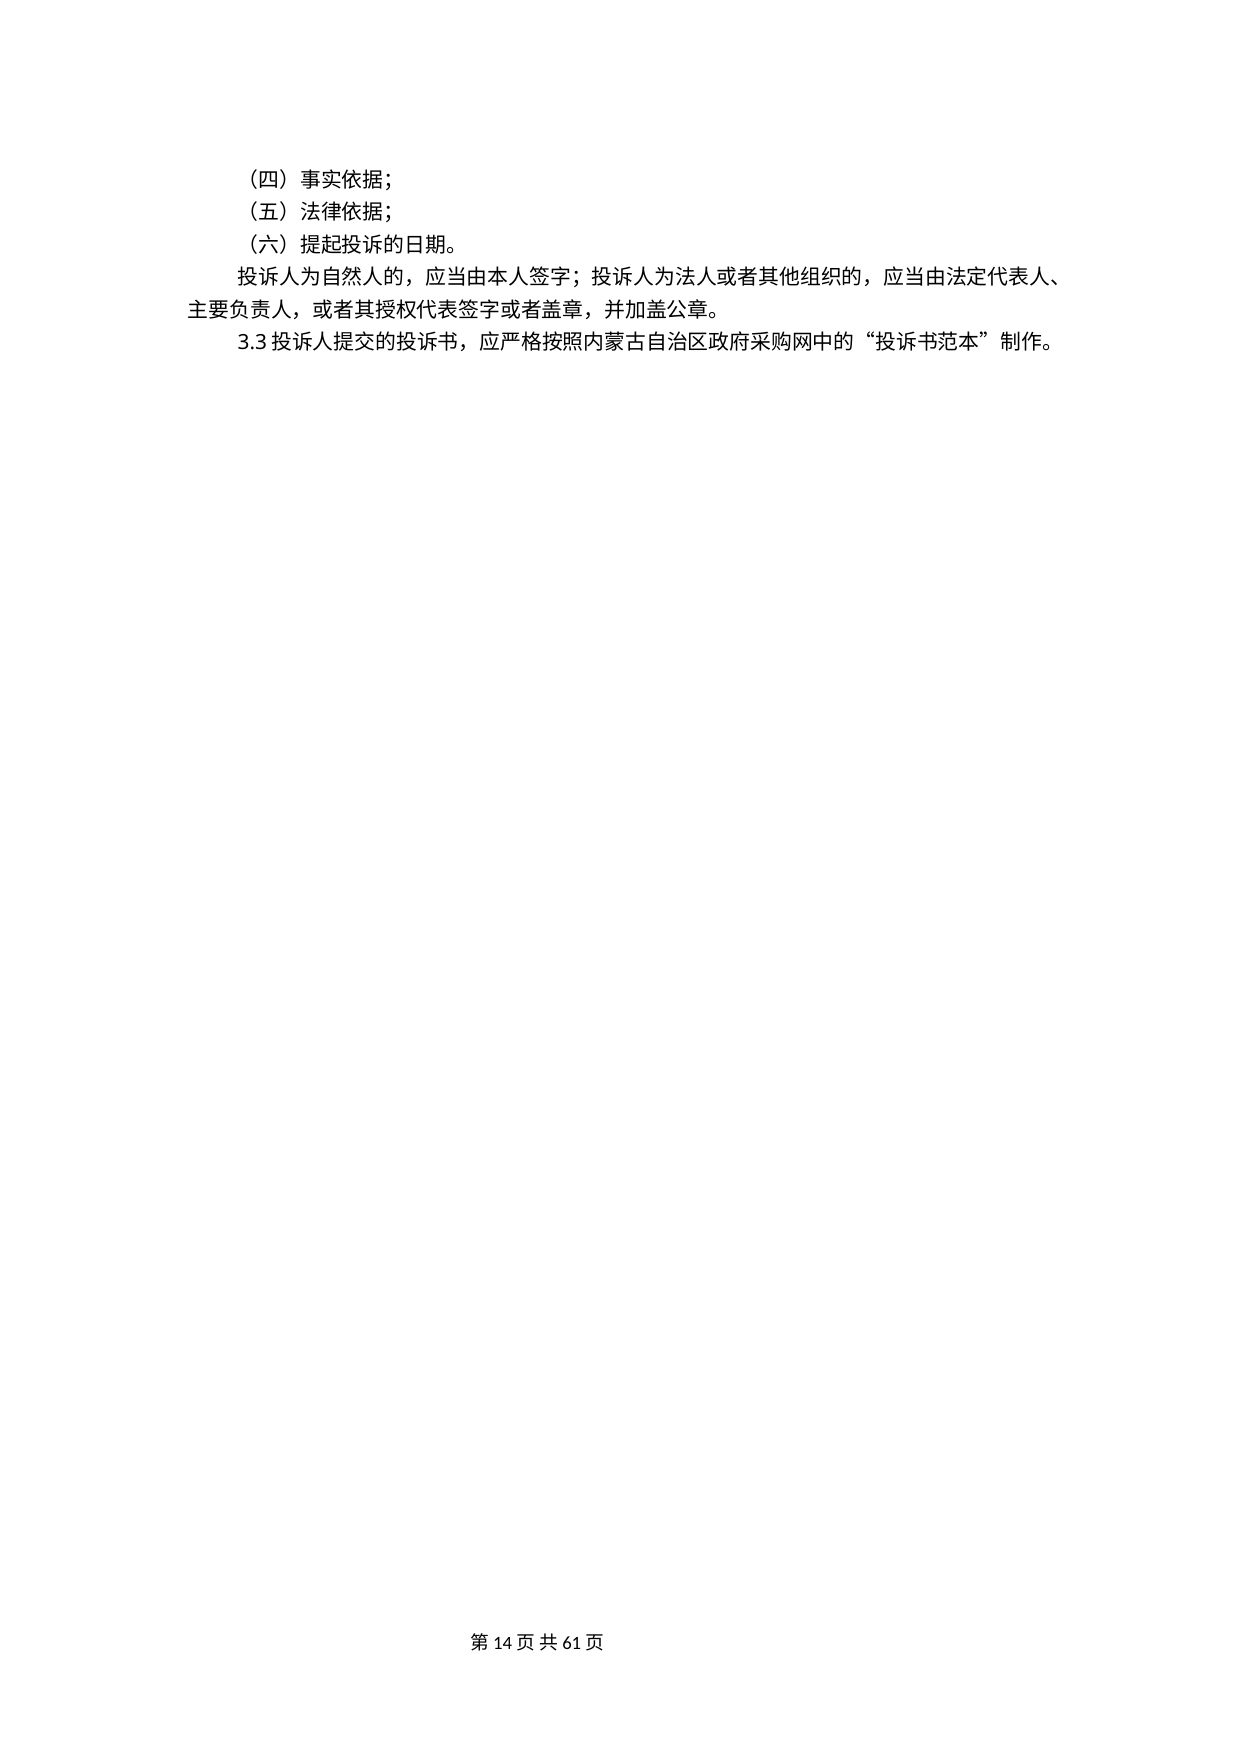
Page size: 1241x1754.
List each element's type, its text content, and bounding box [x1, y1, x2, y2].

text 投诉人为自然人的，应当由本人签字；投诉人为法人或者其他组织的，应当由法定代表人、主要负责人，或者其授权代表签字或者盖章，并加盖公章。 [187, 259, 1053, 324]
text （五）法律依据； [187, 194, 1053, 227]
text 3.3投诉人提交的投诉书，应严格按照内蒙古自治区政府采购网中的“投诉书范本”制作。 [187, 324, 1053, 357]
text （六）提起投诉的日期。 [187, 227, 1053, 259]
text （四）事实依据； [187, 162, 1053, 194]
